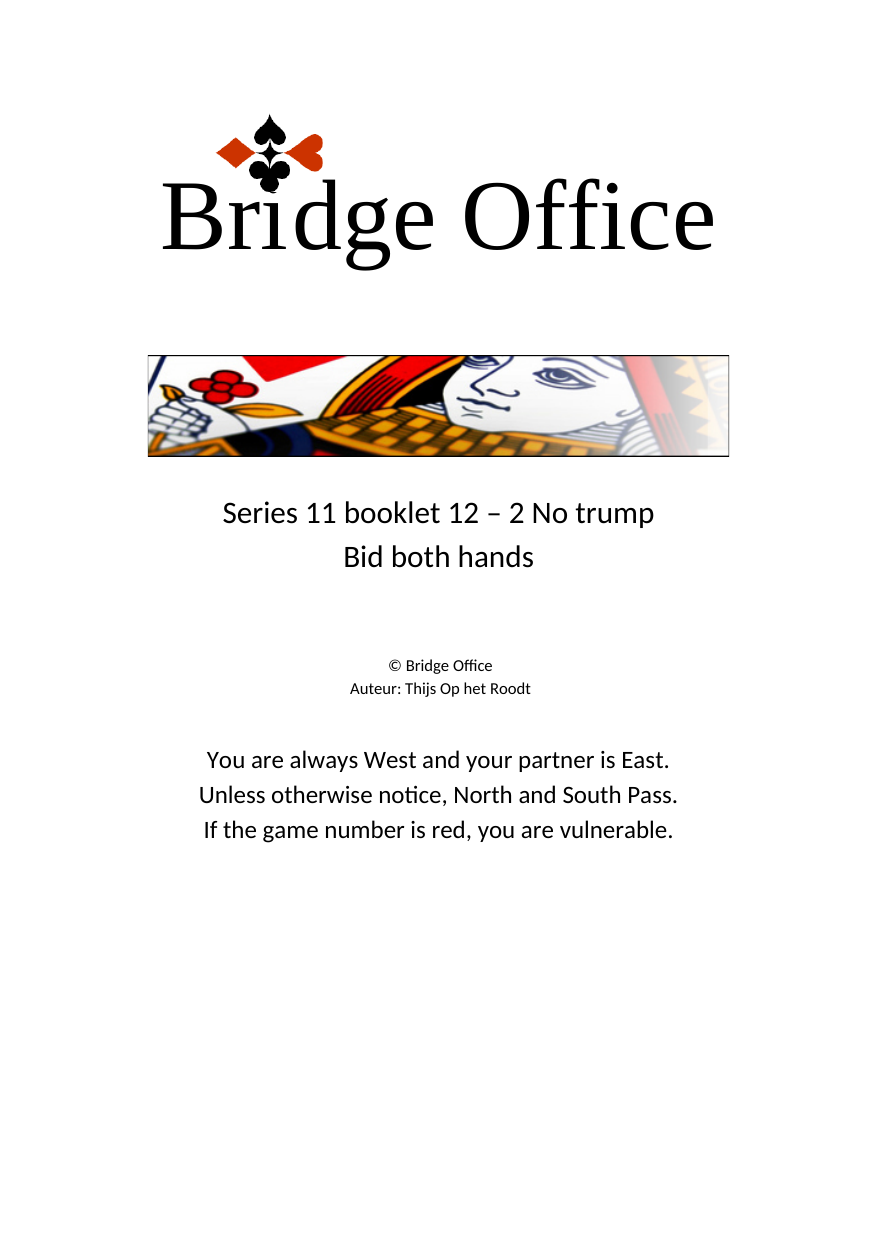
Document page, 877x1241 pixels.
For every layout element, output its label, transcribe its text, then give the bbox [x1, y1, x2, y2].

picture [147, 355, 730, 457]
picture [215, 113, 323, 192]
text If the game number is red, you are vulnerable. [148, 814, 729, 845]
text © Bridge Office [148, 655, 729, 676]
text Series 11 booklet 12 – 2 No trump [148, 493, 729, 531]
text Bid both hands [148, 537, 729, 575]
text Auteur: Thijs Op het Roodt You are always West and your partner is East. [148, 678, 729, 775]
text Unless otherwise notice, North and South Pass. [148, 779, 729, 810]
